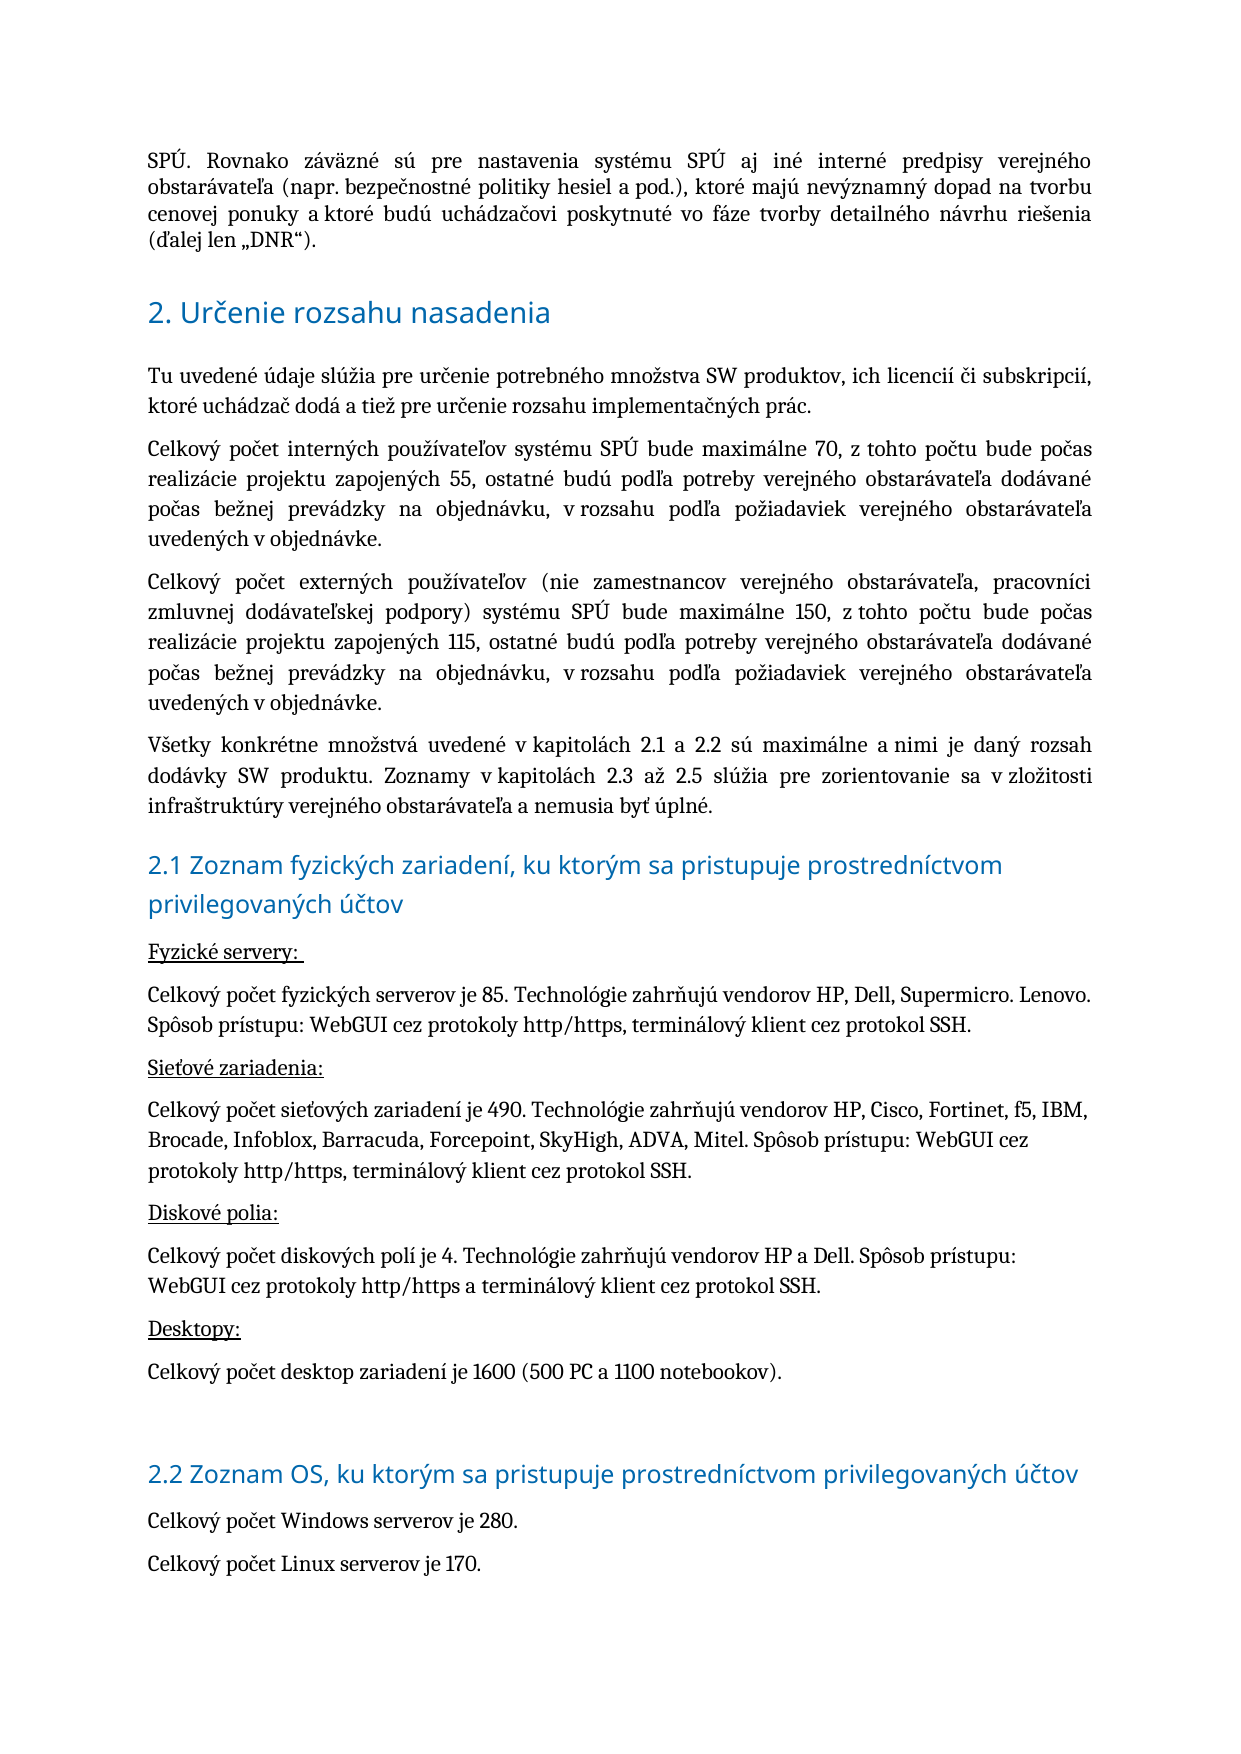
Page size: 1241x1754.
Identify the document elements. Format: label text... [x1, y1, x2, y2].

text Celkový počet desktop zariadení je 1600 (500 PC a 1100 notebookov). [148, 1358, 1093, 1385]
text Celkový počet sieťových zariadení je 490. Technológie zahrňujú vendorov HP, Cisco, Fortinet, f5, IBM, Brocade, Infoblox, Barracuda, Forcepoint, SkyHigh, ADVA, Mitel. Spôsob prístupu: WebGUI cez protokoly http/https, terminálový klient cez protokol SSH. [148, 1097, 1093, 1184]
text Fyzické servery: [148, 939, 1093, 965]
text Celkový počet fyzických serverov je 85. Technológie zahrňujú vendorov HP, Dell, Supermicro. Lenovo. Spôsob prístupu: WebGUI cez protokoly http/https, terminálový klient cez protokol SSH. [148, 981, 1093, 1038]
text Sieťové zariadenia: [148, 1054, 1093, 1081]
text Diskové polia: [148, 1200, 1093, 1227]
subtitle 2. Určenie rozsahu nasadenia [148, 292, 1093, 332]
subtitle 2.1 Zoznam fyzických zariadení, ku ktorým sa pristupuje prostredníctvom privilegovaných účtov [148, 848, 1093, 921]
text Všetky konkrétne množstvá uvedené v kapitolách 2.1 a 2.2 sú maximálne a nimi je daný rozsah dodávky SW produktu. Zoznamy v kapitolách 2.3 až 2.5 slúžia pre zorientovanie sa v zložitosti infraštruktúry verejného obstarávateľa a nemusia byť úplné. [148, 732, 1093, 819]
text Celkový počet interných používateľov systému SPÚ bude maximálne 70, z tohto počtu bude počas realizácie projektu zapojených 55, ostatné budú podľa potreby verejného obstarávateľa dodávané počas bežnej prevádzky na objednávku, v rozsahu podľa požiadaviek verejného obstarávateľa uvedených v objednávke. [148, 435, 1093, 552]
text Celkový počet diskových polí je 4. Technológie zahrňujú vendorov HP a Dell. Spôsob prístupu: WebGUI cez protokoly http/https a terminálový klient cez protokol SSH. [148, 1243, 1093, 1299]
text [148, 148, 1093, 253]
text Celkový počet Linux serverov je 170. [148, 1551, 1093, 1577]
text Tu uvedené údaje slúžia pre určenie potrebného množstva SW produktov, ich licencií či subskripcií, ktoré uchádzač dodá a tiež pre určenie rozsahu implementačných prác. [148, 362, 1093, 419]
text Desktopy: [148, 1316, 1093, 1342]
subtitle 2.2 Zoznam OS, ku ktorým sa pristupuje prostredníctvom privilegovaných účtov [148, 1456, 1093, 1491]
text Celkový počet externých používateľov (nie zamestnancov verejného obstarávateľa, pracovníci zmluvnej dodávateľskej podpory) systému SPÚ bude maximálne 150, z tohto počtu bude počas realizácie projektu zapojených 115, ostatné budú podľa potreby verejného obstarávateľa dodávané počas bežnej prevádzky na objednávku, v rozsahu podľa požiadaviek verejného obstarávateľa uvedených v objednávke. [148, 569, 1093, 716]
text Celkový počet Windows serverov je 280. [148, 1508, 1093, 1534]
